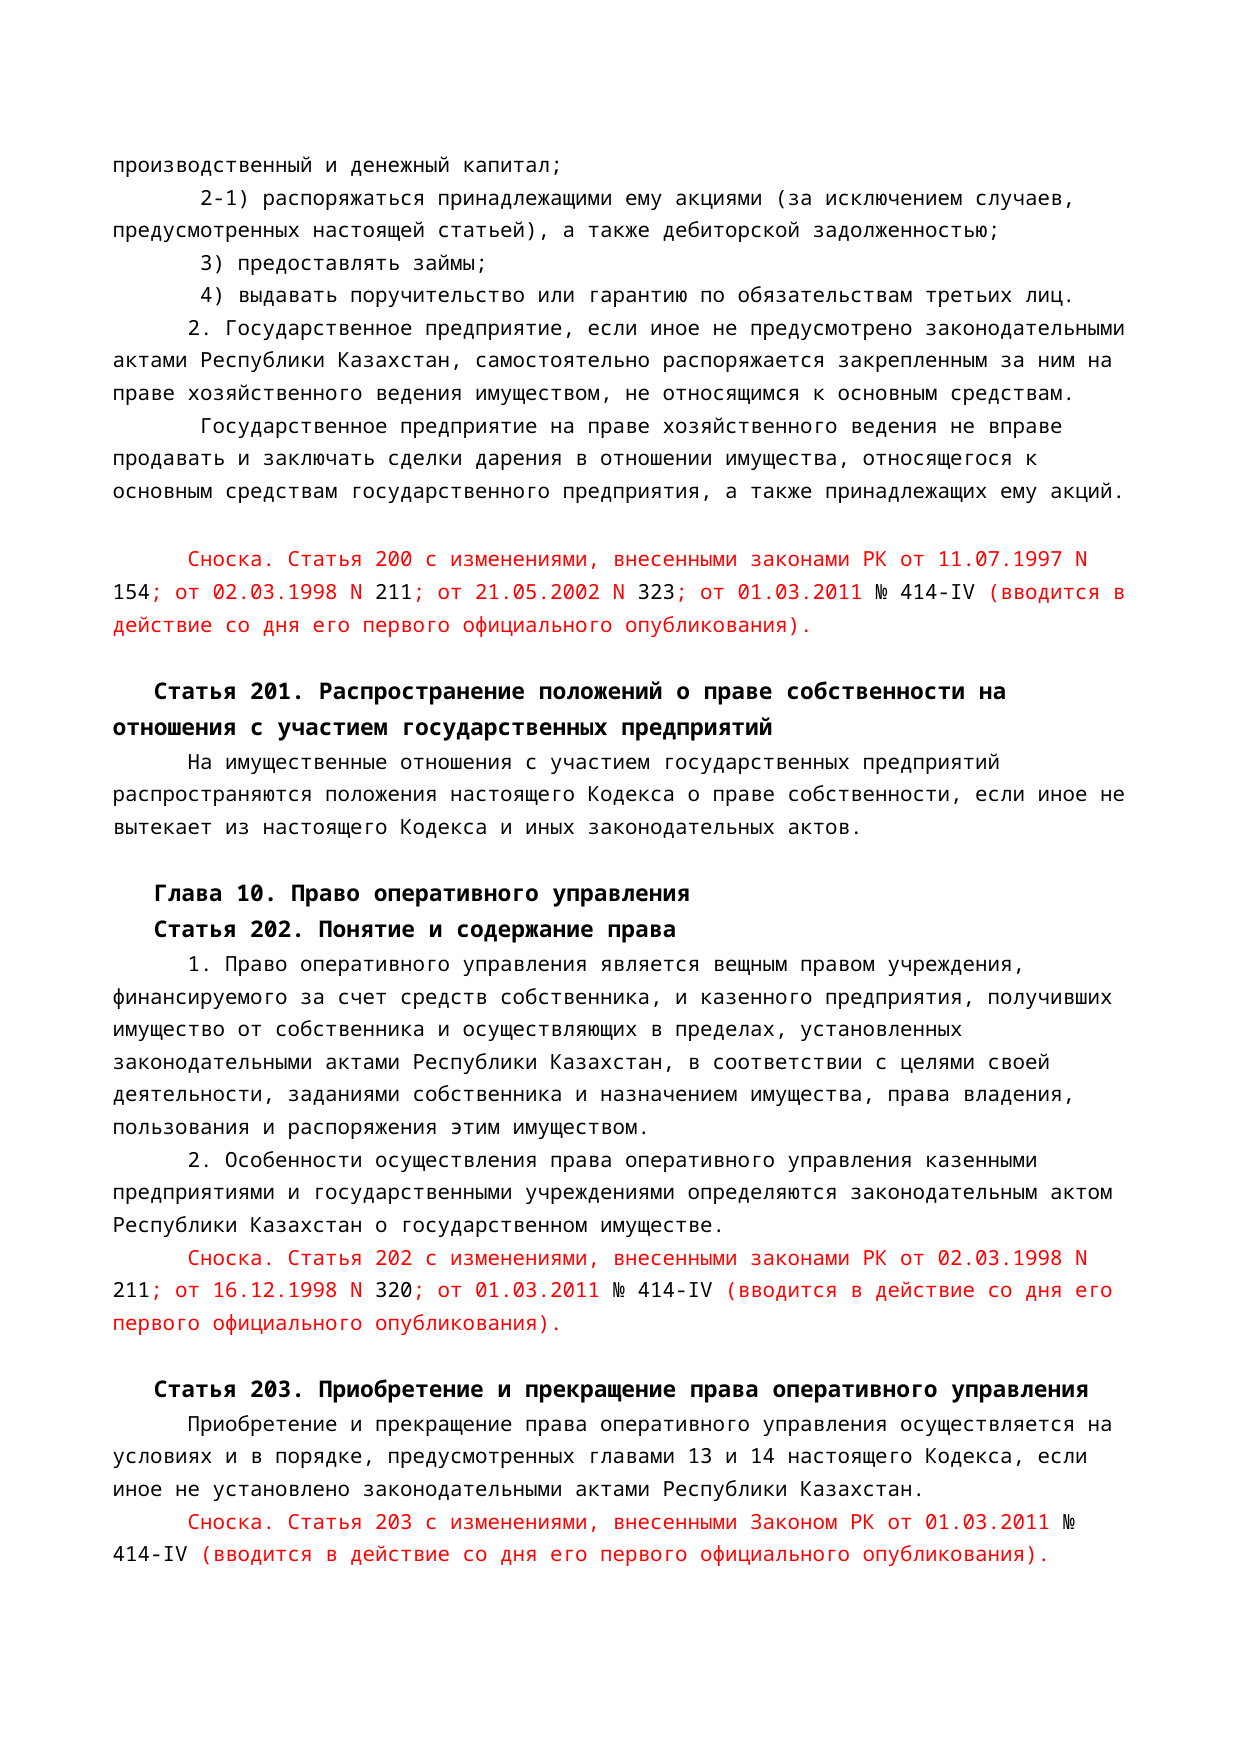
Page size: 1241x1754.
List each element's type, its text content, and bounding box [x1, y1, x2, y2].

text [112, 150, 1128, 671]
text Глава 10. Право оперативного управления [112, 877, 1128, 908]
text Статья 202. Понятие и содержание права [112, 913, 1128, 944]
text На имущественные отношения с участием государственных предприятий распространяются положения настоящего Кодекса о праве собственности, если иное не вытекает из настоящего Кодекса и иных законодательных актов. [112, 747, 1128, 873]
text 1. Право оперативного управления является вещным правом учреждения, финансируемого за счет средств собственника, и казенного предприятия, получивших имущество от собственника и осуществляющих в пределах, установленных законодательными актами Республики Казахстан, в соответствии с целями своей деятельности, заданиями собственника и назначением имущества, права владения, пользования и распоряжения этим имуществом. 2. Особенности осуществления права оперативного управления казенными предприятиями и государственными учреждениями определяются законодательным актом Республики Казахстан о государственном имуществе. Сноска. Статья 202 с изменениями, внесенными законами РК от 02.03.1998 N 211; от 16.12.1998 N 320; от 01.03.2011 № 414-IV (вводится в действие со дня его первого официального опубликования). [112, 949, 1128, 1369]
text Статья 201. Распространение положений о праве собственности на отношения с участием государственных предприятий [112, 675, 1128, 742]
text Приобретение и прекращение права оперативного управления осуществляется на условиях и в порядке, предусмотренных главами 13 и 14 настоящего Кодекса, если иное не установлено законодательными актами Республики Казахстан. Сноска. Статья 203 с изменениями, внесенными Законом РК от 01.03.2011 № 414-IV (вводится в действие со дня его первого официального опубликования). [112, 1409, 1128, 1600]
text Статья 203. Приобретение и прекращение права оперативного управления [112, 1373, 1128, 1404]
